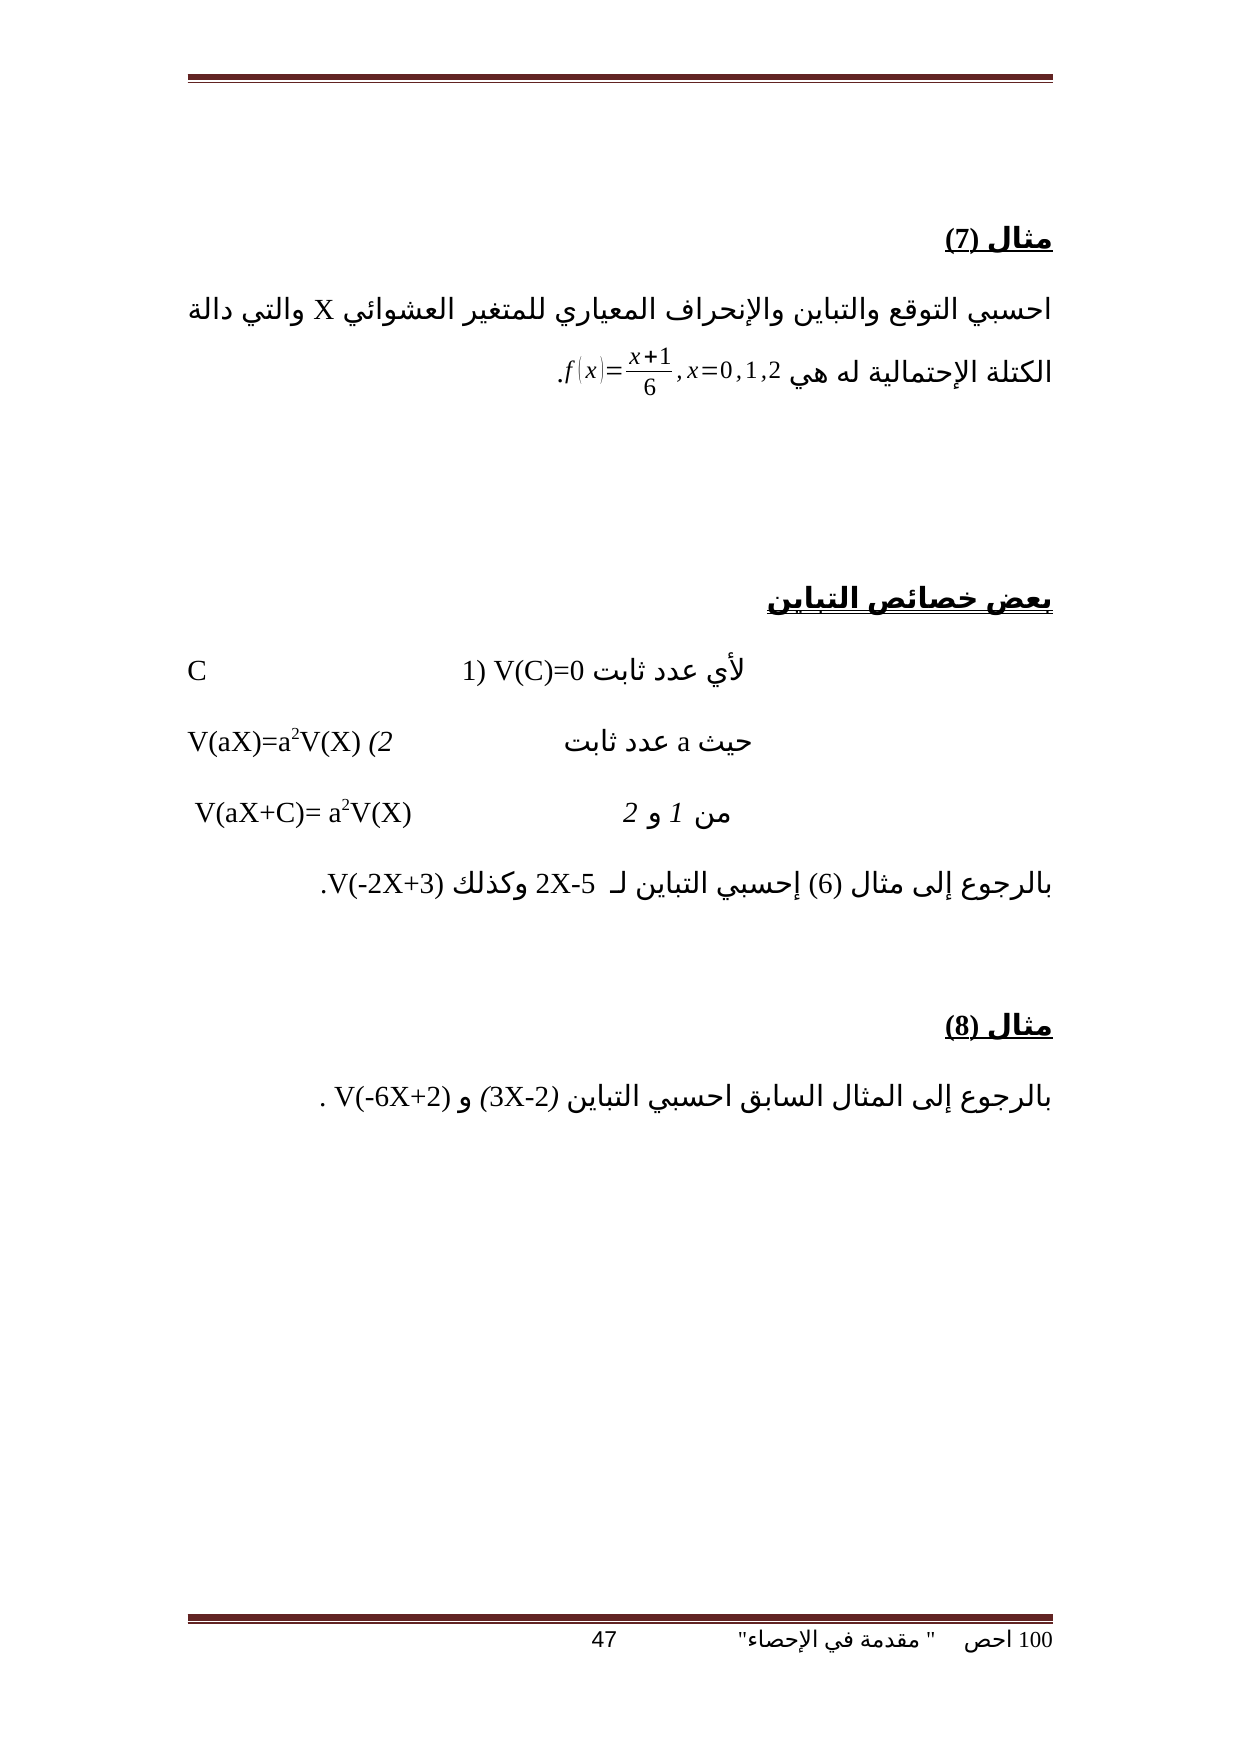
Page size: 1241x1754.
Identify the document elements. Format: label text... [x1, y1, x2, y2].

text حيث a عدد ثابت 2) V(aX)=a2V(X) [187, 724, 1053, 757]
text مثال (8) [187, 1008, 1053, 1042]
text من 1 و 2 V(aX+C)= a2V(X) [187, 795, 1053, 828]
text بعض خصائص التباين [187, 581, 1053, 615]
text بالرجوع إلى المثال السابق احسبي التباين (3X-2) و V(-6X+2) . [187, 1079, 1053, 1113]
text احسبي التوقع والتباين والإنحراف المعياري للمتغير العشوائي X والتي دالة الكتلة الإحتمالية له هي . [187, 292, 1053, 402]
text مثال (7) [187, 221, 1053, 255]
text بالرجوع إلى مثال (6) إحسبي التباين لـ 2X-5 وكذلك V(-2X+3). [187, 866, 1053, 899]
text لأي عدد ثابت C 1) V(C)=0 [187, 653, 1053, 686]
